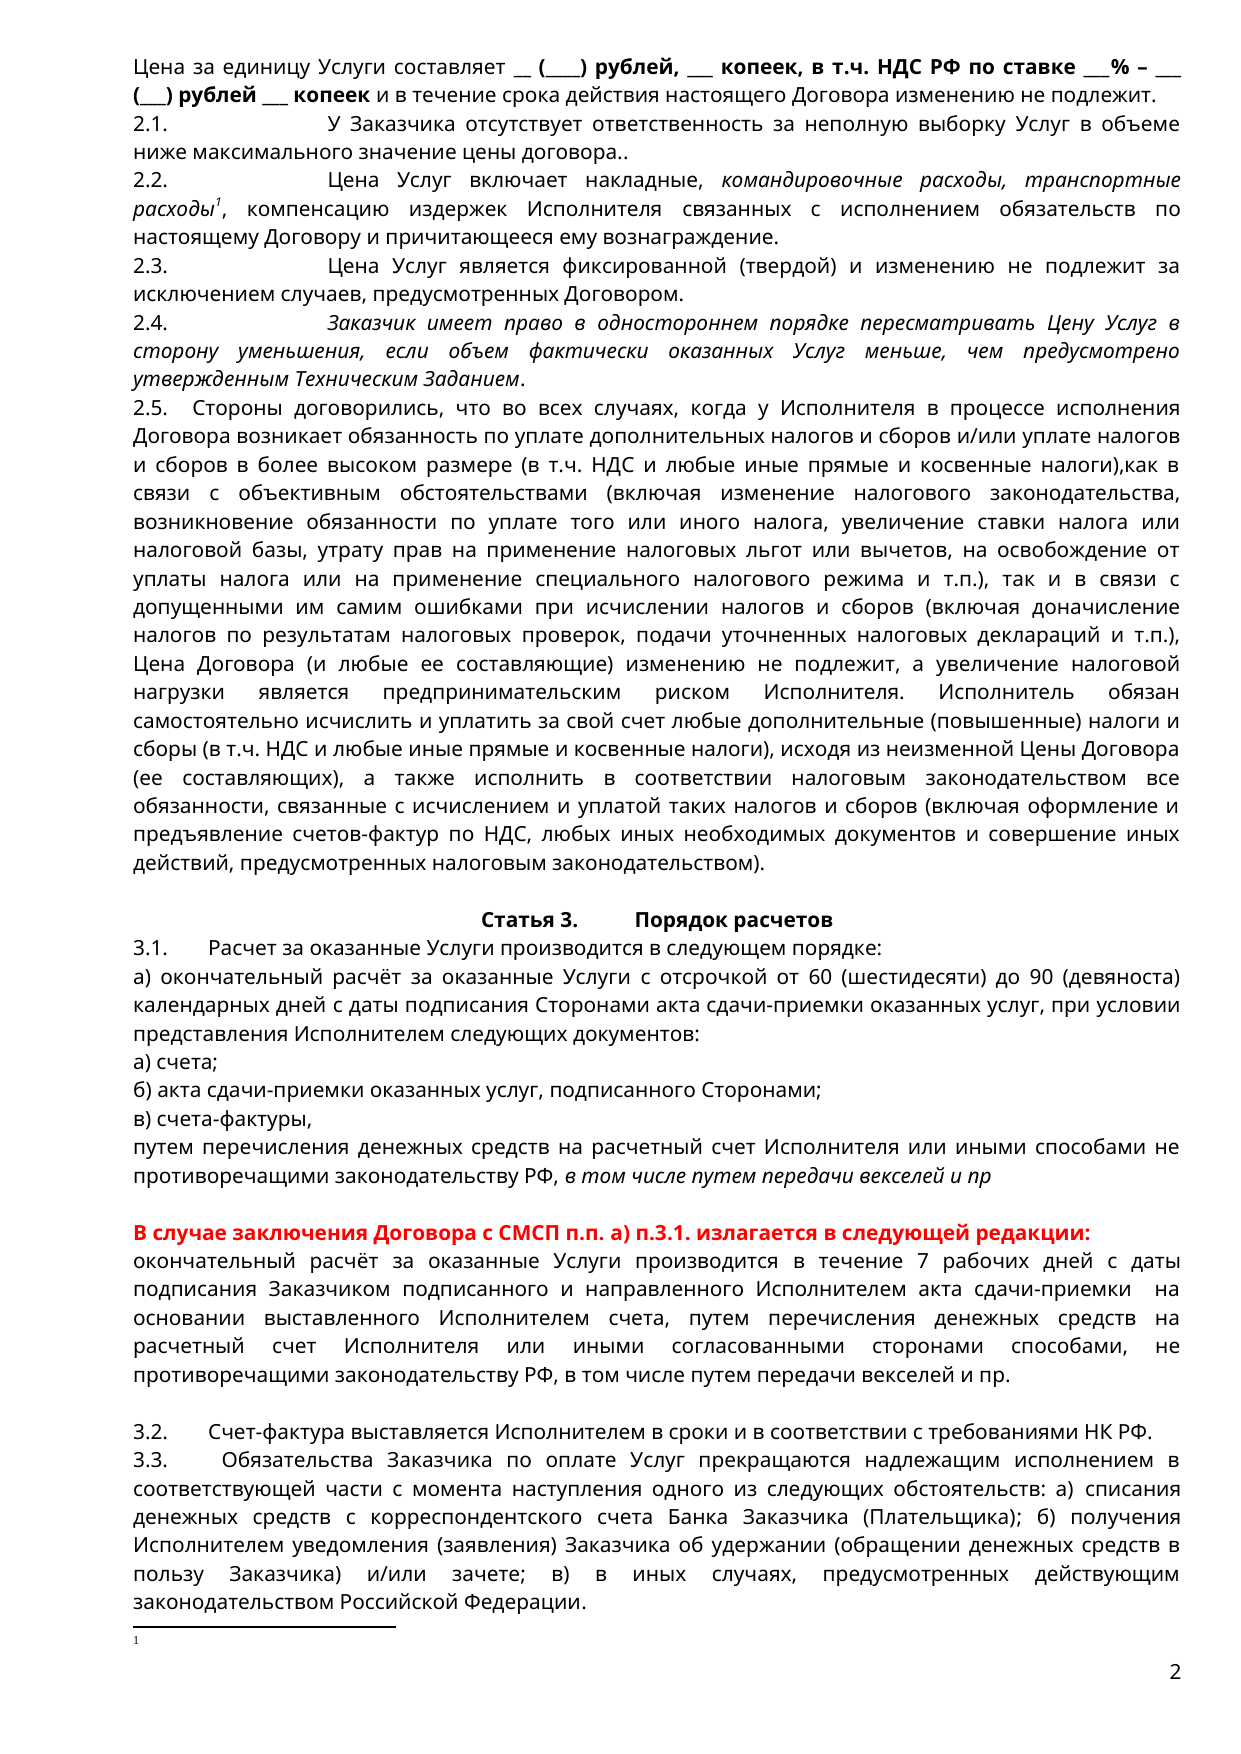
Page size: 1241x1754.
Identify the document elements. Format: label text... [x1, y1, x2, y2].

list a) окончательный расчёт за оказанные Услуги с отсрочкой от 60 (шестидесяти) до 90 (девяноста) календарных дней с даты подписания Сторонами акта сдачи-приемки оказанных услуг, при условии представления Исполнителем следующих документов: [133, 962, 1181, 1047]
list путем перечисления денежных средств на расчетный счет Исполнителя или иными способами не противоречащими законодательству РФ, в том числе путем передачи векселей и пр [133, 1132, 1181, 1189]
text Цена за единицу Услуги составляет __ (____) рублей, ___ копеек, в т.ч. НДС РФ по ставке ___% – ___ (___) рублей ___ копеек и в течение срока действия настоящего Договора изменению не подлежит. [133, 52, 1181, 109]
list Цена Услуг является фиксированной (твердой) и изменению не подлежит за исключением случаев, предусмотренных Договором. [133, 251, 1181, 308]
list окончательный расчёт за оказанные Услуги производится в течение 7 рабочих дней с даты подписания Заказчиком подписанного и направленного Исполнителем акта сдачи-приемки на основании выставленного Исполнителем счета, путем перечисления денежных средств на расчетный счет Исполнителя или иными согласованными сторонами способами, не противоречащими законодательству РФ, в том числе путем передачи векселей и пр. [133, 1246, 1181, 1388]
list У Заказчика отсутствует ответственность за неполную выборку Услуг в объеме ниже максимального значение цены договора.. [133, 109, 1181, 166]
list Цена Услуг включает накладные, командировочные расходы, транспортные расходы, компенсацию издержек Исполнителя связанных с исполнением обязательств по настоящему Договору и причитающееся ему вознаграждение. [133, 166, 1181, 251]
subtitle Порядок расчетов [133, 905, 1181, 933]
list Счет-фактура выставляется Исполнителем в сроки и в соответствии с требованиями НК РФ. [133, 1417, 1181, 1445]
list В случае заключения Договора с СМСП п.п. a) п.3.1. излагается в следующей редакции: [133, 1218, 1181, 1246]
list Обязательства Заказчика по оплате Услуг прекращаются надлежащим исполнением в соответствующей части с момента наступления одного из следующих обстоятельств: а) списания денежных средств с корреспондентского счета Банка Заказчика (Плательщика); б) получения Исполнителем уведомления (заявления) Заказчика об удержании (обращении денежных средств в пользу Заказчика) и/или зачете; в) в иных случаях, предусмотренных действующим законодательством Российской Федерации. [133, 1445, 1181, 1616]
list в) счета-фактуры, [133, 1104, 1181, 1132]
list а) счета; [133, 1047, 1181, 1076]
list Заказчик имеет право в одностороннем порядке пересматривать Цену Услуг в сторону уменьшения, если объем фактически оказанных Услуг меньше, чем предусмотрено утвержденным Техническим Заданием. [133, 308, 1181, 393]
list б) акта сдачи-приемки оказанных услуг, подписанного Сторонами; [133, 1076, 1181, 1104]
list Расчет за оказанные Услуги производится в следующем порядке: [133, 933, 1181, 962]
list Стороны договорились, что во всех случаях, когда у Исполнителя в процессе исполнения Договора возникает обязанность по уплате дополнительных налогов и сборов и/или уплате налогов и сборов в более высоком размере (в т.ч. НДС и любые иные прямые и косвенные налоги),как в связи с объективным обстоятельствами (включая изменение налогового законодательства, возникновение обязанности по уплате того или иного налога, увеличение ставки налога или налоговой базы, утрату прав на применение налоговых льгот или вычетов, на освобождение от уплаты налога или на применение специального налогового режима и т.п.), так и в связи с допущенными им самим ошибками при исчислении налогов и сборов (включая доначисление налогов по результатам налоговых проверок, подачи уточненных налоговых деклараций и т.п.), Цена Договора (и любые ее составляющие) изменению не подлежит, а увеличение налоговой нагрузки является предпринимательским риском Исполнителя. Исполнитель обязан самостоятельно исчислить и уплатить за свой счет любые дополнительные (повышенные) налоги и сборы (в т.ч. НДС и любые иные прямые и косвенные налоги), исходя из неизменной Цены Договора (ее составляющих), а также исполнить в соответствии налоговым законодательством все обязанности, связанные с исчислением и уплатой таких налогов и сборов (включая оформление и предъявление счетов-фактур по НДС, любых иных необходимых документов и совершение иных действий, предусмотренных налоговым законодательством). [133, 393, 1181, 876]
